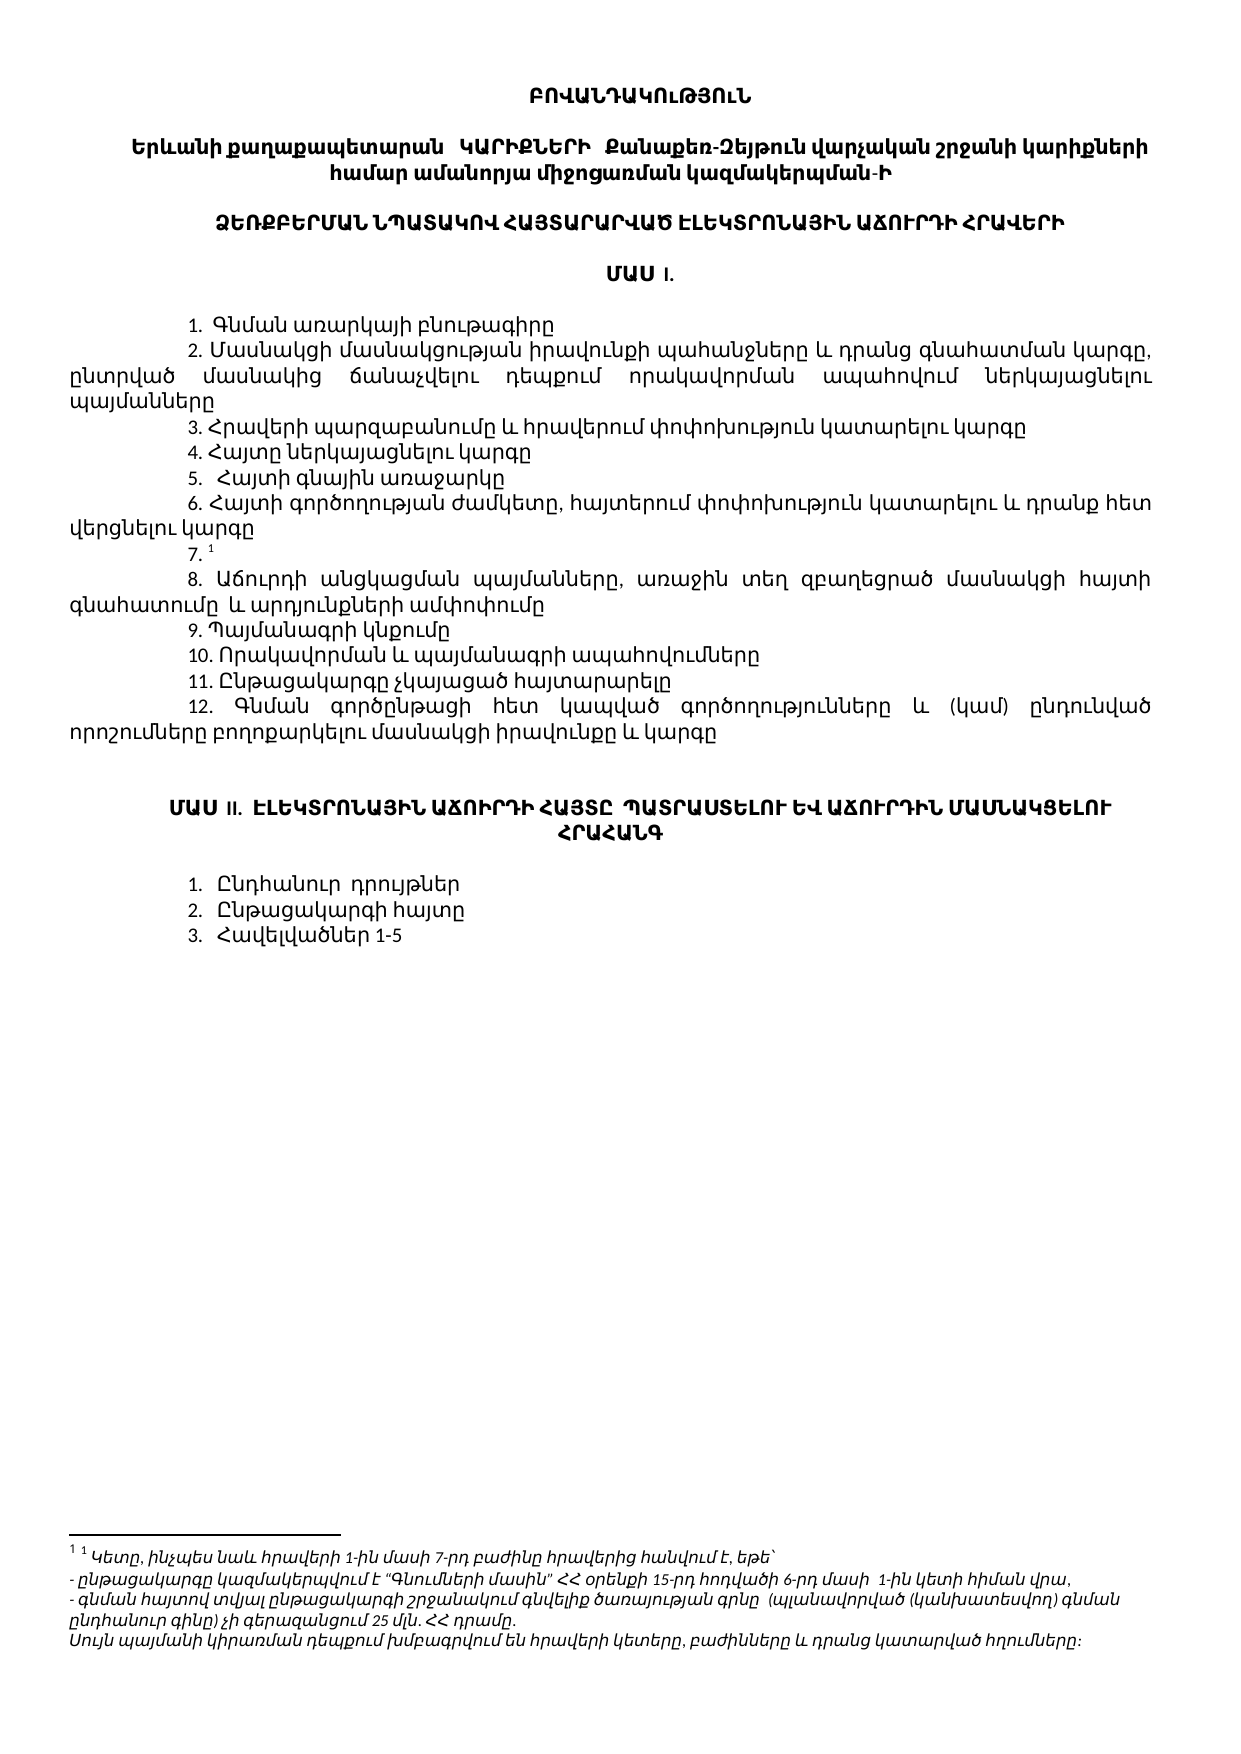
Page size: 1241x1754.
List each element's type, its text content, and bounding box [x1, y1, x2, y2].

text 7. [69, 541, 1152, 566]
text 8. Աճուրդի անցկացման պայմանները, առաջին տեղ զբաղեցրած մասնակցի հայտի գնահատումը և արդյունքների ամփոփումը [69, 566, 1152, 617]
text 1. Ընդհանուր դրույթներ [69, 871, 1152, 897]
text ՄԱՍ I. [69, 261, 1152, 287]
text 10. Որակավորման և պայմանագրի ապահովումները [69, 643, 1152, 668]
text 9. Պայմանագրի կնքումը [69, 617, 1152, 643]
text Երևանի քաղաքապետարան ԿԱՐԻՔՆԵՐԻ Քանաքեռ-Զեյթուն վարչական շրջանի կարիքների համար ամանորյա միջոցառման կազմակերպման-Ի [69, 134, 1152, 185]
text 6. Հայտի գործողության ժամկետը, հայտերում փոփոխություն կատարելու և դրանք հետ վերցնելու կարգը [69, 490, 1152, 541]
text 2. Ընթացակարգի հայտը [69, 897, 1152, 922]
text 2. Մասնակցի մասնակցության իրավունքի պահանջները և դրանց գնահատման կարգը, ընտրված մասնակից ճանաչվելու դեպքում որակավորման ապահովում ներկայացնելու պայմանները [69, 338, 1152, 414]
text 5. Հայտի գնային առաջարկը [69, 465, 1152, 490]
text 1. Գնման առարկայի բնութագիրը [69, 312, 1152, 338]
text 3. Հրավերի պարզաբանումը և հրավերում փոփոխություն կատարելու կարգը [69, 414, 1152, 439]
text 4. Հայտը ներկայացնելու կարգը [69, 439, 1152, 465]
text 3. Հավելվածներ 1-5 [69, 922, 1152, 948]
text ՄԱՍ II. ԷԼԵԿՏՐՈՆԱՅԻՆ ԱՃՈԻՐԴԻ ՀԱՅՏԸ ՊԱՏՐԱՍՏԵԼՈՒ ԵՎ ԱՃՈՒՐԴԻՆ ՄԱՍՆԱԿՑԵԼՈՒ ՀՐԱՀԱՆԳ [69, 795, 1152, 846]
text ՁԵՌՔԲԵՐՄԱՆ ՆՊԱՏԱԿՈՎ ՀԱՅՏԱՐԱՐՎԱԾ ԷԼԵԿՏՐՈՆԱՅԻՆ ԱՃՈՒՐԴԻ ՀՐԱՎԵՐԻ [69, 211, 1152, 236]
text ԲՈՎԱՆԴԱԿՈւԹՅՈւՆ [69, 83, 1152, 109]
text 12. Գնման գործընթացի հետ կապված գործողությունները և (կամ) ընդունված որոշումները բողոքարկելու մասնակցի իրավունքը և կարգը [69, 693, 1152, 744]
text 11. Ընթացակարգը չկայացած հայտարարելը [69, 668, 1152, 693]
